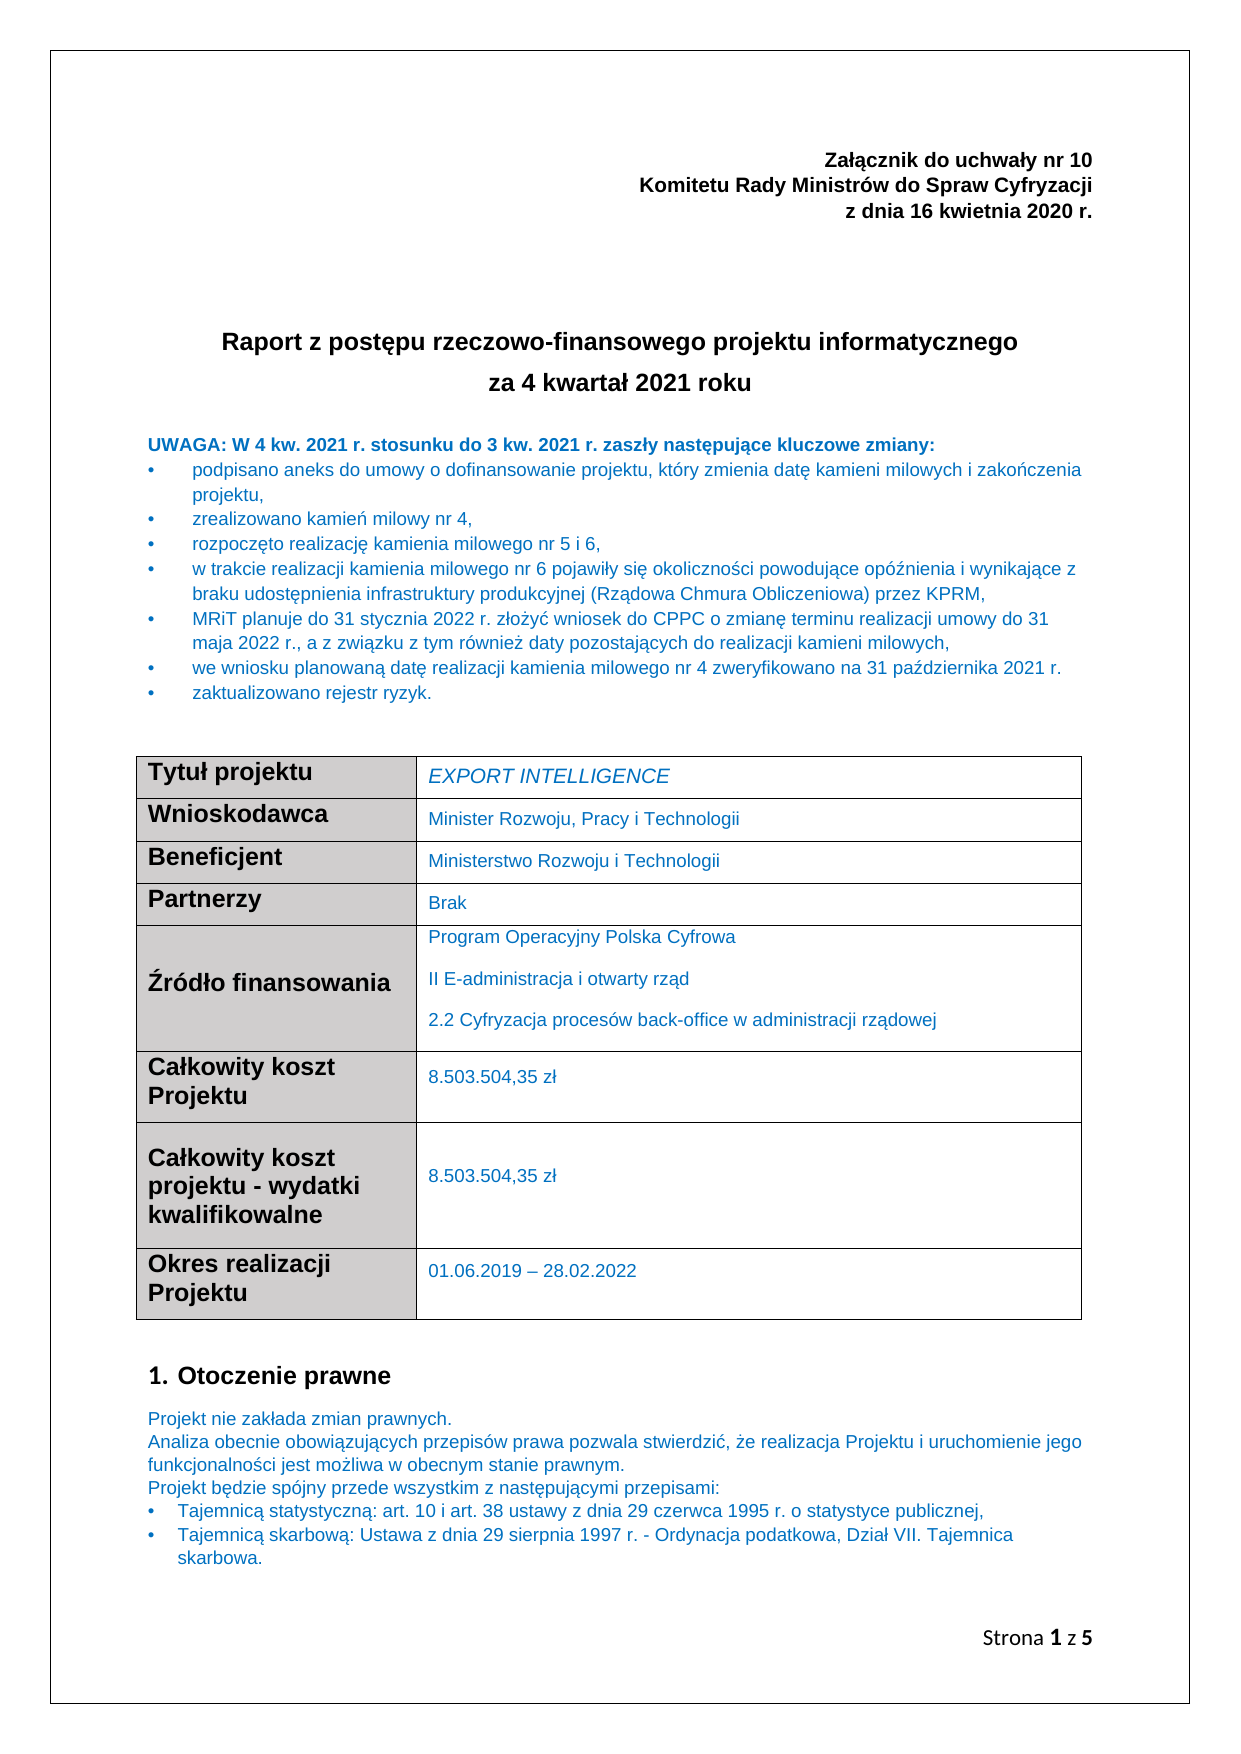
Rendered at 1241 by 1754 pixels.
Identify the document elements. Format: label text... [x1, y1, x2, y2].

list Tajemnicą skarbową: Ustawa z dnia 29 sierpnia 1997 r. - Ordynacja podatkowa, Dział VII. Tajemnica skarbowa. [148, 1523, 1093, 1568]
table_cell Okres realizacji Projektu [137, 1249, 416, 1319]
list MRiT planuje do 31 stycznia 2022 r. złożyć wniosek do CPPC o zmianę terminu realizacji umowy do 31 maja 2022 r., a z związku z tym również daty pozostających do realizacji kamieni milowych, [148, 607, 1093, 654]
subtitle Otoczenie prawne [148, 1358, 1063, 1391]
table_cell Całkowity koszt projektu - wydatki kwalifikowalne [137, 1123, 416, 1248]
table_cell Brak [417, 884, 1081, 925]
list rozpoczęto realizację kamienia milowego nr 5 i 6, [148, 533, 1093, 554]
text z dnia 16 kwietnia 2020 r. [148, 199, 1093, 223]
table_cell Ministerstwo Rozwoju i Technologii [417, 842, 1081, 883]
table_cell Beneficjent [137, 842, 416, 883]
table_cell 8.503.504,35 zł [417, 1123, 1081, 1248]
list podpisano aneks do umowy o dofinansowanie projektu, który zmienia datę kamieni milowych i zakończenia projektu, [148, 458, 1093, 505]
table_header Tytuł projektu [137, 757, 416, 798]
text Załącznik do uchwały nr 10 [148, 147, 1093, 171]
table_cell Źródło finansowania [137, 926, 416, 1051]
table_cell Minister Rozwoju, Pracy i Technologii [417, 799, 1081, 841]
table_cell 01.06.2019 – 28.02.2022 [417, 1249, 1081, 1319]
table_cell Partnerzy [137, 884, 416, 925]
text UWAGA: W 4 kw. 2021 r. stosunku do 3 kw. 2021 r. zaszły następujące kluczowe zmiany: [148, 434, 1093, 455]
table_header EXPORT INTELLIGENCE [417, 757, 1081, 798]
list we wniosku planowaną datę realizacji kamienia milowego nr 4 zweryfikowano na 31 października 2021 r. [148, 657, 1093, 678]
table_cell 8.503.504,35 zł [417, 1052, 1081, 1122]
list zaktualizowano rejestr ryzyk. [148, 682, 1093, 703]
text Projekt będzie spójny przede wszystkim z następującymi przepisami: [148, 1477, 1093, 1498]
table_cell Wnioskodawca [137, 799, 416, 841]
subtitle za 4 kwartał 2021 roku [148, 368, 1093, 396]
text Komitetu Rady Ministrów do Spraw Cyfryzacji [148, 173, 1093, 197]
text Projekt nie zakłada zmian prawnych. [148, 1407, 1093, 1429]
list zrealizowano kamień milowy nr 4, [148, 508, 1093, 530]
list Tajemnicą statystyczną: art. 10 i art. 38 ustawy z dnia 29 czerwca 1995 r. o statystyce publicznej, [148, 1500, 1093, 1522]
table_cell Program Operacyjny Polska Cyfrowa II E-administracja i otwarty rząd 2.2 Cyfryzacja procesów back-office w administracji rządowej [417, 926, 1081, 1051]
text Analiza obecnie obowiązujących przepisów prawa pozwala stwierdzić, że realizacja Projektu i uruchomienie jego funkcjonalności jest możliwa w obecnym stanie prawnym. [148, 1431, 1093, 1475]
table_cell Całkowity koszt Projektu [137, 1052, 416, 1122]
list w trakcie realizacji kamienia milowego nr 6 pojawiły się okoliczności powodujące opóźnienia i wynikające z braku udostępnienia infrastruktury produkcyjnej (Rządowa Chmura Obliczeniowa) przez KPRM, [148, 558, 1093, 604]
subtitle Raport z postępu rzeczowo-finansowego projektu informatycznego [148, 326, 1093, 355]
